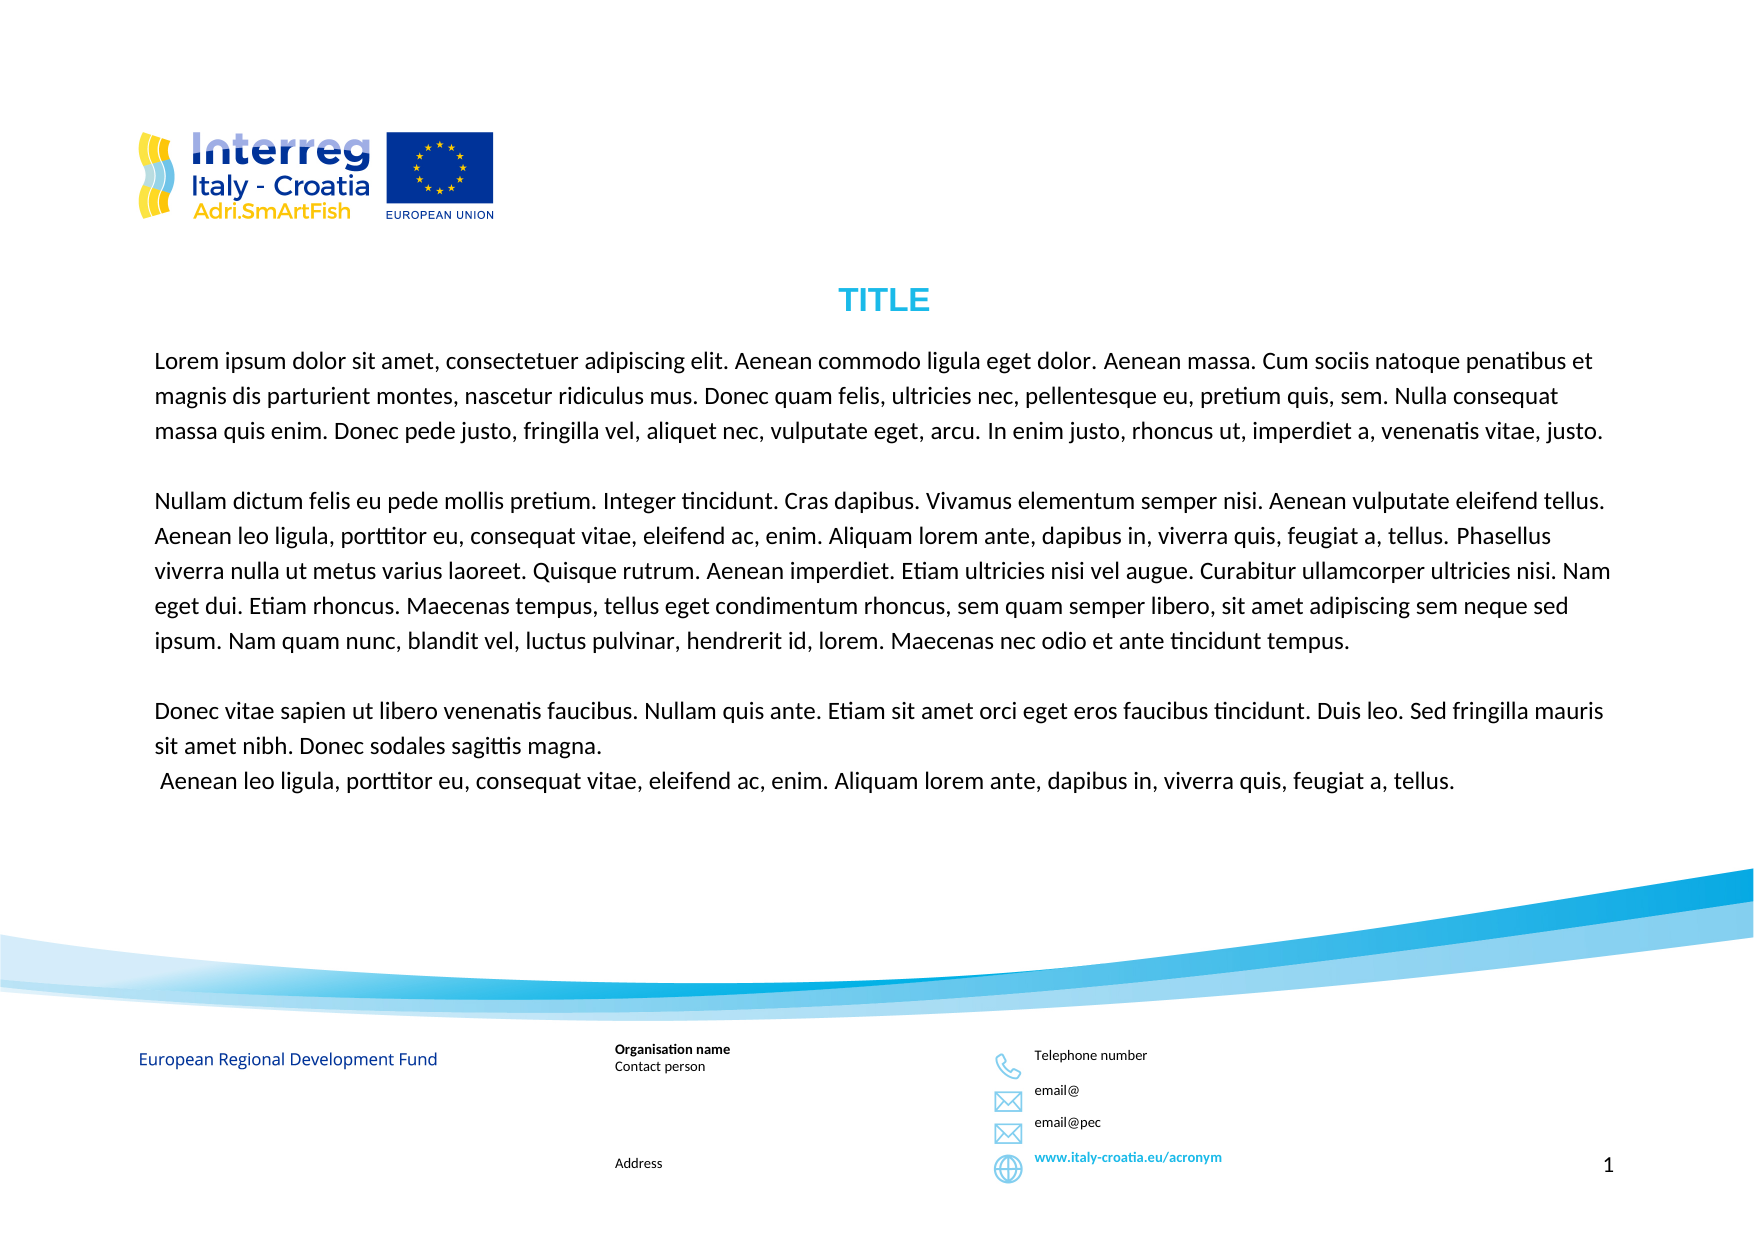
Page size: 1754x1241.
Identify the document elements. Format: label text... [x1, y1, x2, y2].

text Lorem ipsum dolor sit amet, consectetuer adipiscing elit. Aenean commodo ligula eget dolor. Aenean massa. Cum sociis natoque penatibus et magnis dis parturient montes, nascetur ridiculus mus. Donec quam felis, ultricies nec, pellentesque eu, pretium quis, sem. Nulla consequat massa quis enim. Donec pede justo, fringilla vel, aliquet nec, vulputate eget, arcu. In enim justo, rhoncus ut, imperdiet a, venenatis vitae, justo. Nullam dictum felis eu pede mollis pretium. Integer tincidunt. Cras dapibus. Vivamus elementum semper nisi. Aenean vulputate eleifend tellus. Aenean leo ligula, porttitor eu, consequat vitae, eleifend ac, enim. Aliquam lorem ante, dapibus in, viverra quis, feugiat a, tellus. Phasellus viverra nulla ut metus varius laoreet. Quisque rutrum. Aenean imperdiet. Etiam ultricies nisi vel augue. Curabitur ullamcorper ultricies nisi. Nam eget dui. Etiam rhoncus. Maecenas tempus, tellus eget condimentum rhoncus, sem quam semper libero, sit amet adipiscing sem neque sed ipsum. Nam quam nunc, blandit vel, luctus pulvinar, hendrerit id, lorem. Maecenas nec odio et ante tincidunt tempus. Donec vitae sapien ut libero venenatis faucibus. Nullam quis ante. Etiam sit amet orci eget eros faucibus tincidunt. Duis leo. Sed fringilla mauris sit amet nibh. Donec sodales sagittis magna. Aenean leo ligula, porttitor eu, consequat vitae, eleifend ac, enim. Aliquam lorem ante, dapibus in, viverra quis, feugiat a, tellus. [154, 345, 1614, 796]
picture [0, 0, 1754, 1240]
text TITLE [154, 280, 1614, 318]
